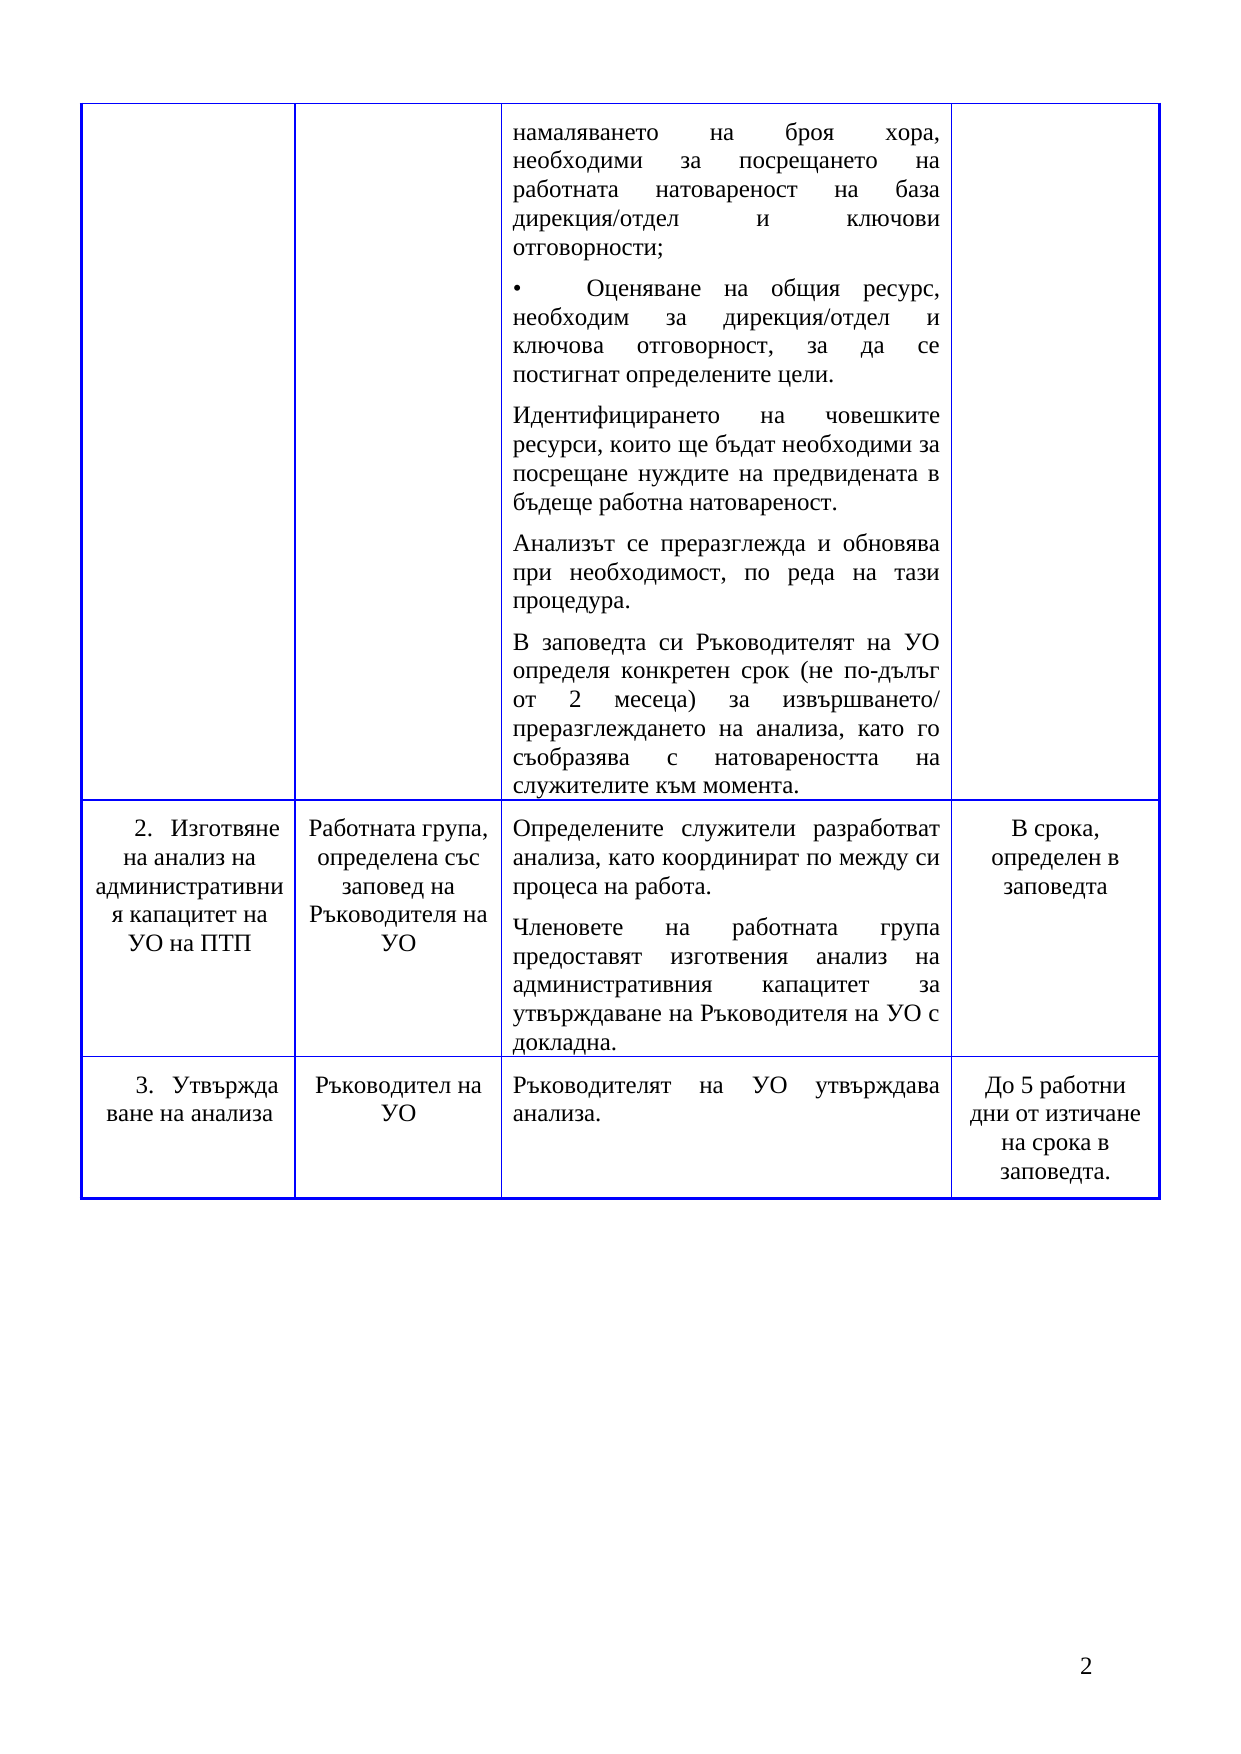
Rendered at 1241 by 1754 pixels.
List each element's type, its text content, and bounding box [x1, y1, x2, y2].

table_cell Изготвяне на анализ на административния капацитет на УО на ПТП [83, 801, 294, 1056]
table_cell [83, 104, 294, 799]
table_cell Ръководител на УО [296, 1057, 501, 1197]
table_cell Ръководителят на УО утвърждава анализа. [502, 1057, 951, 1197]
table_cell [502, 104, 951, 799]
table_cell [296, 104, 501, 799]
table_cell Определените служители разработват анализа, като координират по между си процеса на работа. Членовете на работната група предоставят изготвения анализ на административния капацитет за утвърждаване на Ръководителя на УО с докладна. [502, 801, 951, 1056]
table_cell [952, 104, 1158, 799]
table_cell До 5 работни дни от изтичане на срока в заповедта. [952, 1057, 1158, 1197]
table_cell В срока, определен в заповедта [952, 801, 1158, 1056]
table_cell Утвърждаване на анализа [83, 1057, 294, 1197]
table_cell Работната група, определена със заповед на Ръководителя на УО [296, 801, 501, 1056]
